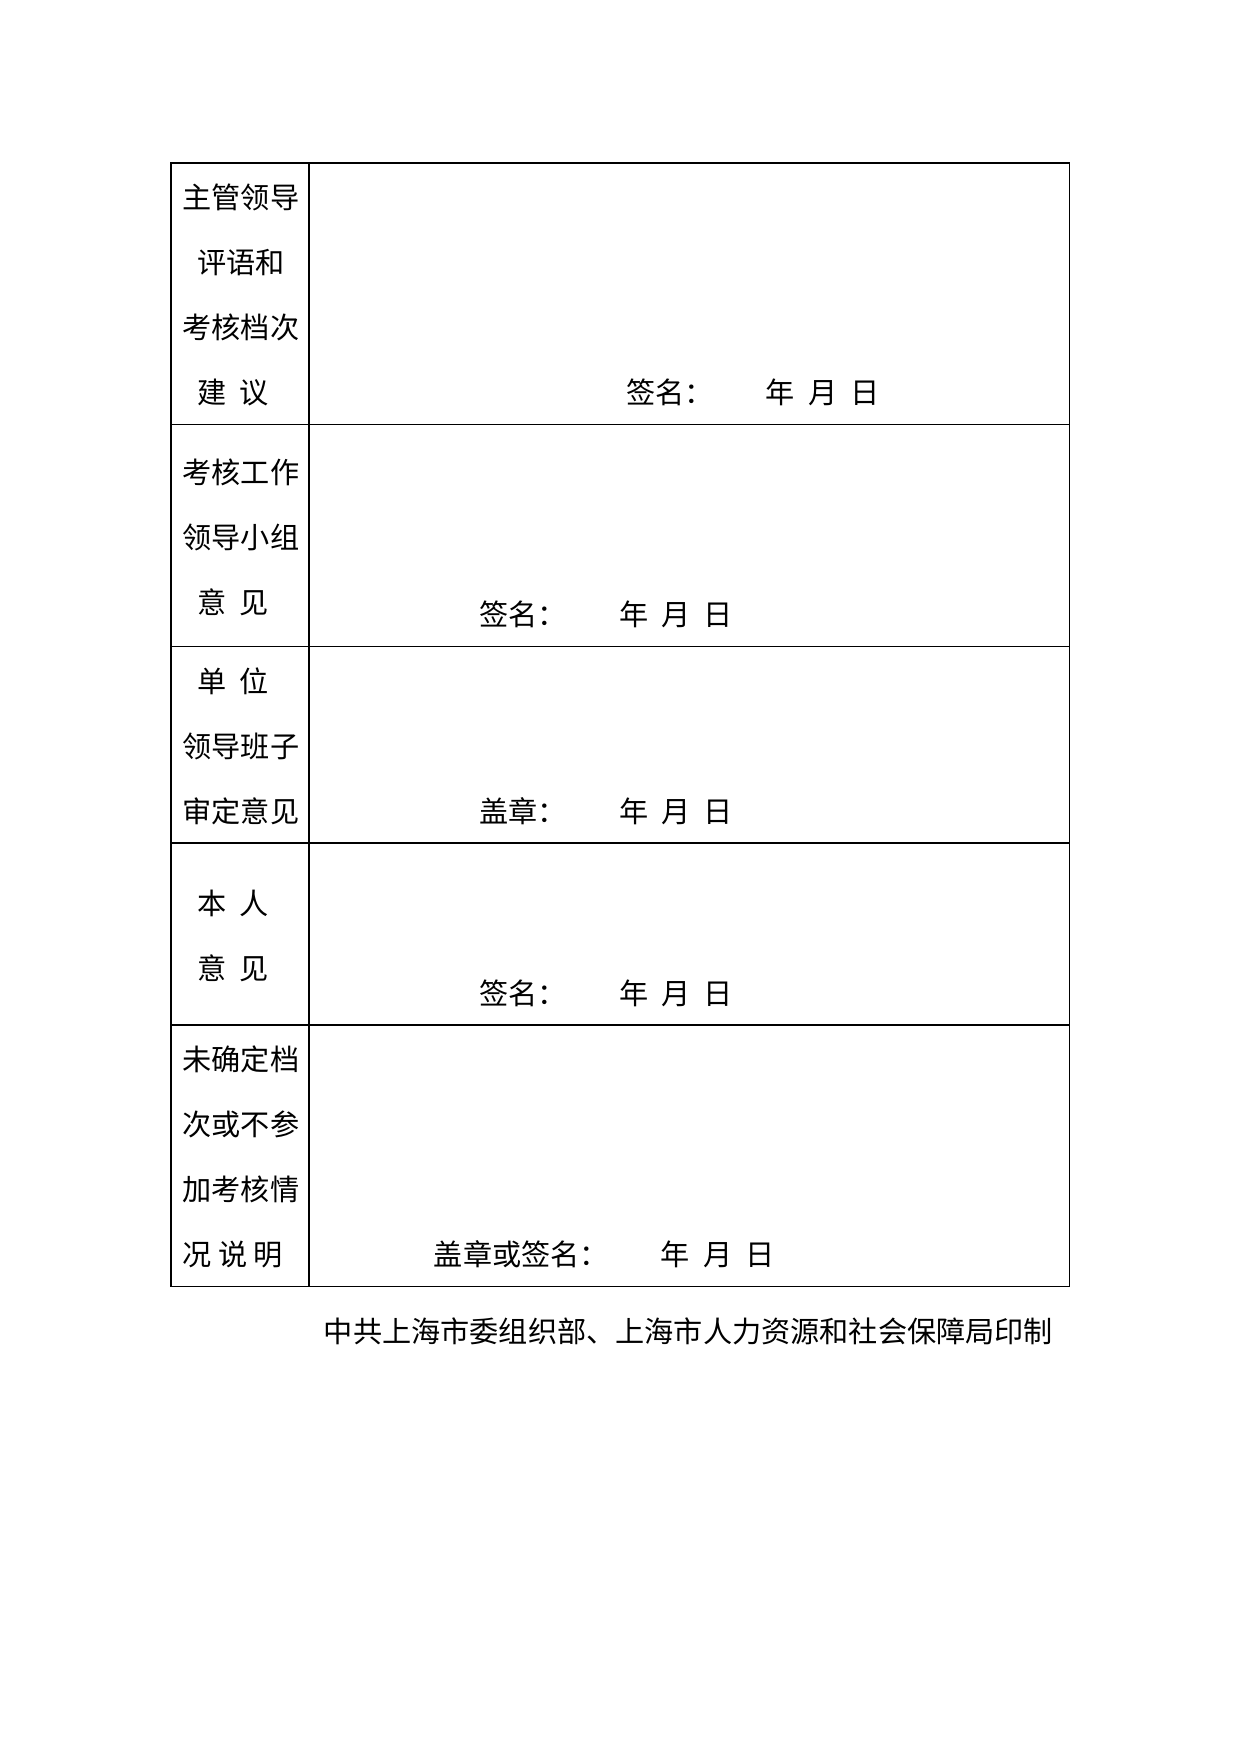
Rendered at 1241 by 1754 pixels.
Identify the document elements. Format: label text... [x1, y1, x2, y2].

table_cell 本 人 意 见 [172, 844, 308, 1024]
table_cell 未确定档 次或不参 加考核情 况 说 明 [172, 1026, 308, 1286]
table_cell 主管领导 评语和 考核档次 建 议 [172, 164, 308, 423]
text 中共上海市委组织部、上海市人力资源和社会保障局印制 [187, 1297, 1053, 1362]
table_cell 签名： 年 月 日 [310, 844, 1069, 1024]
table_cell 盖章： 年 月 日 [310, 647, 1069, 842]
table_cell 考核工作 领导小组 意 见 [172, 425, 308, 646]
table_cell 签名： 年 月 日 [310, 164, 1069, 423]
table_cell 单 位 领导班子 审定意见 [172, 647, 308, 842]
table_cell 盖章或签名： 年 月 日 [310, 1026, 1069, 1286]
table_cell 签名： 年 月 日 [310, 425, 1069, 646]
